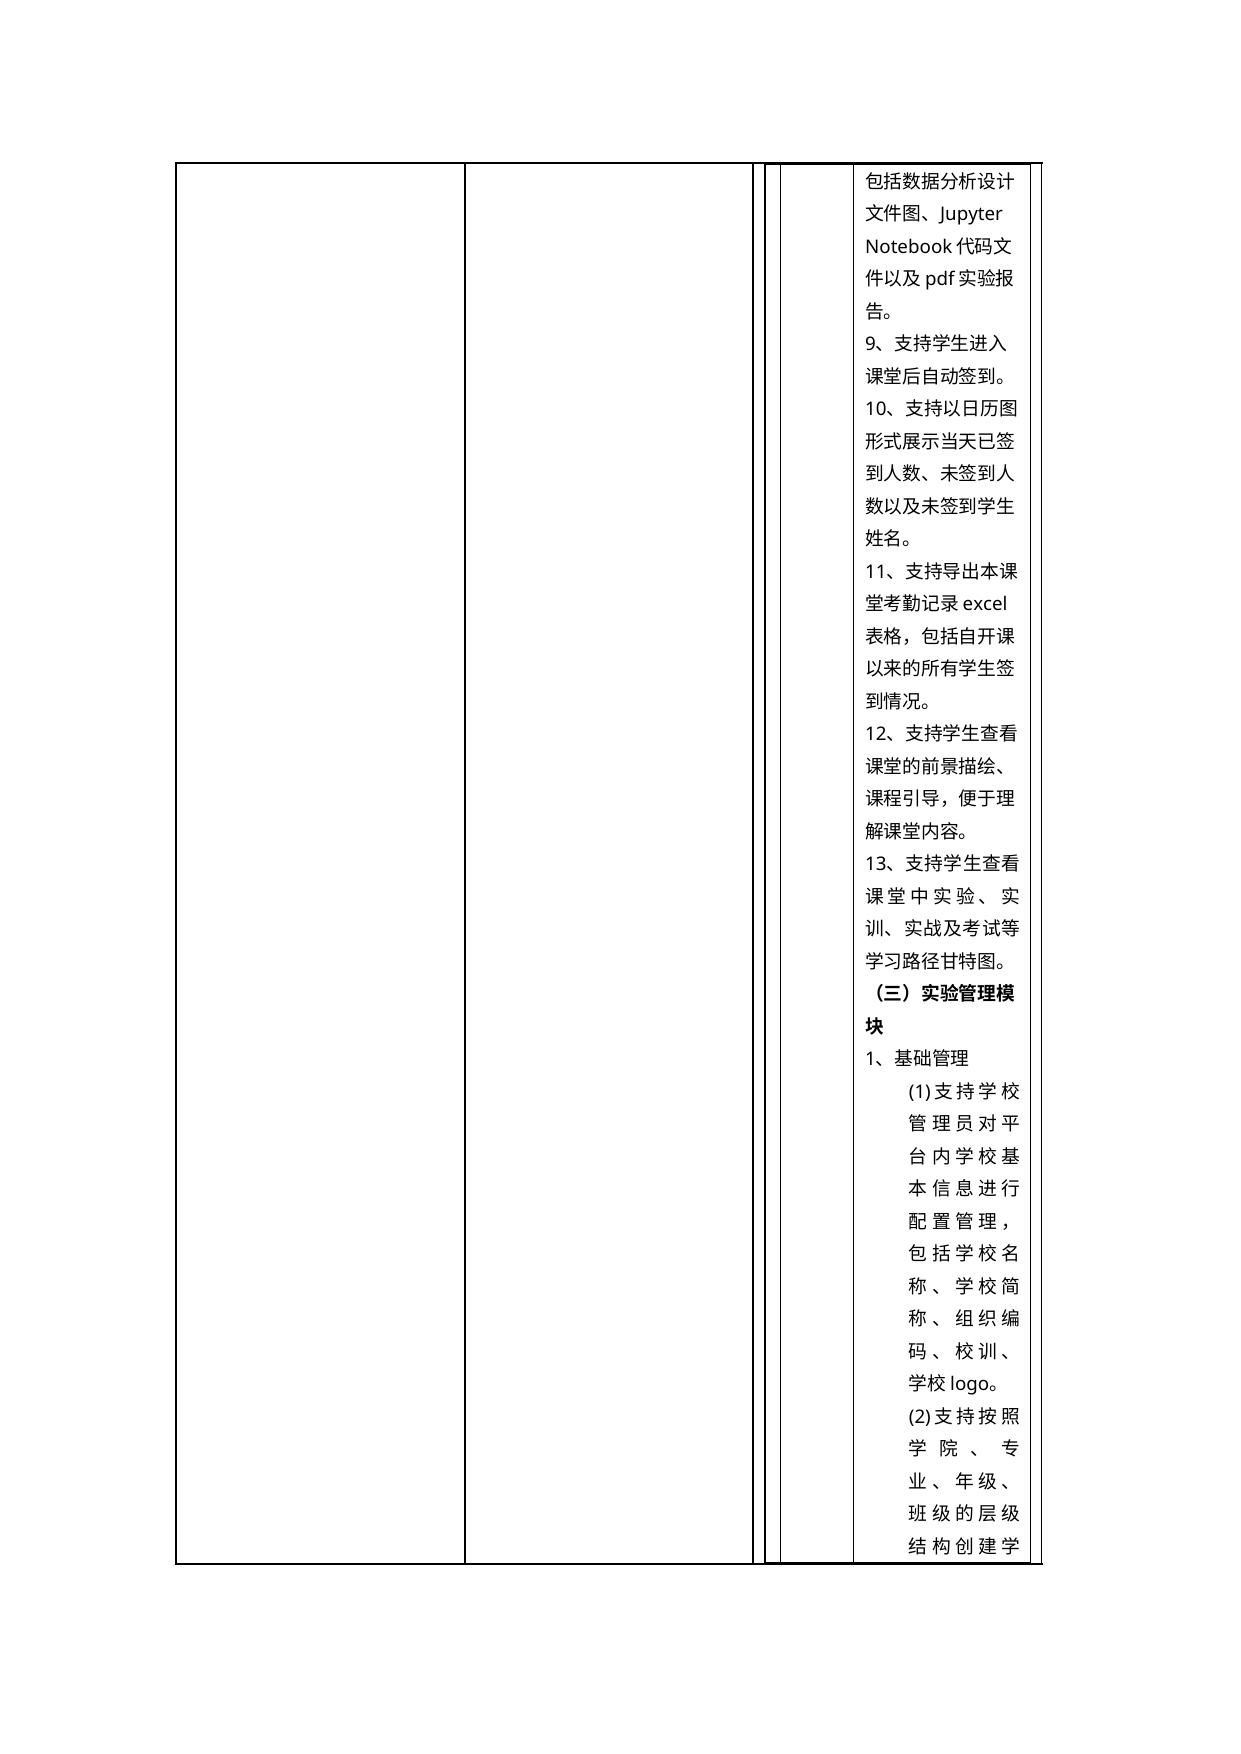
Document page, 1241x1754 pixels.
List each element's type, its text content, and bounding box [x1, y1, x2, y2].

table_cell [781, 165, 853, 1562]
table_cell [466, 164, 752, 1563]
table_cell 2 [177, 164, 464, 1563]
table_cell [766, 165, 780, 1562]
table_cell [1031, 164, 1041, 1563]
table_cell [854, 165, 1030, 1562]
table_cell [754, 164, 764, 1563]
